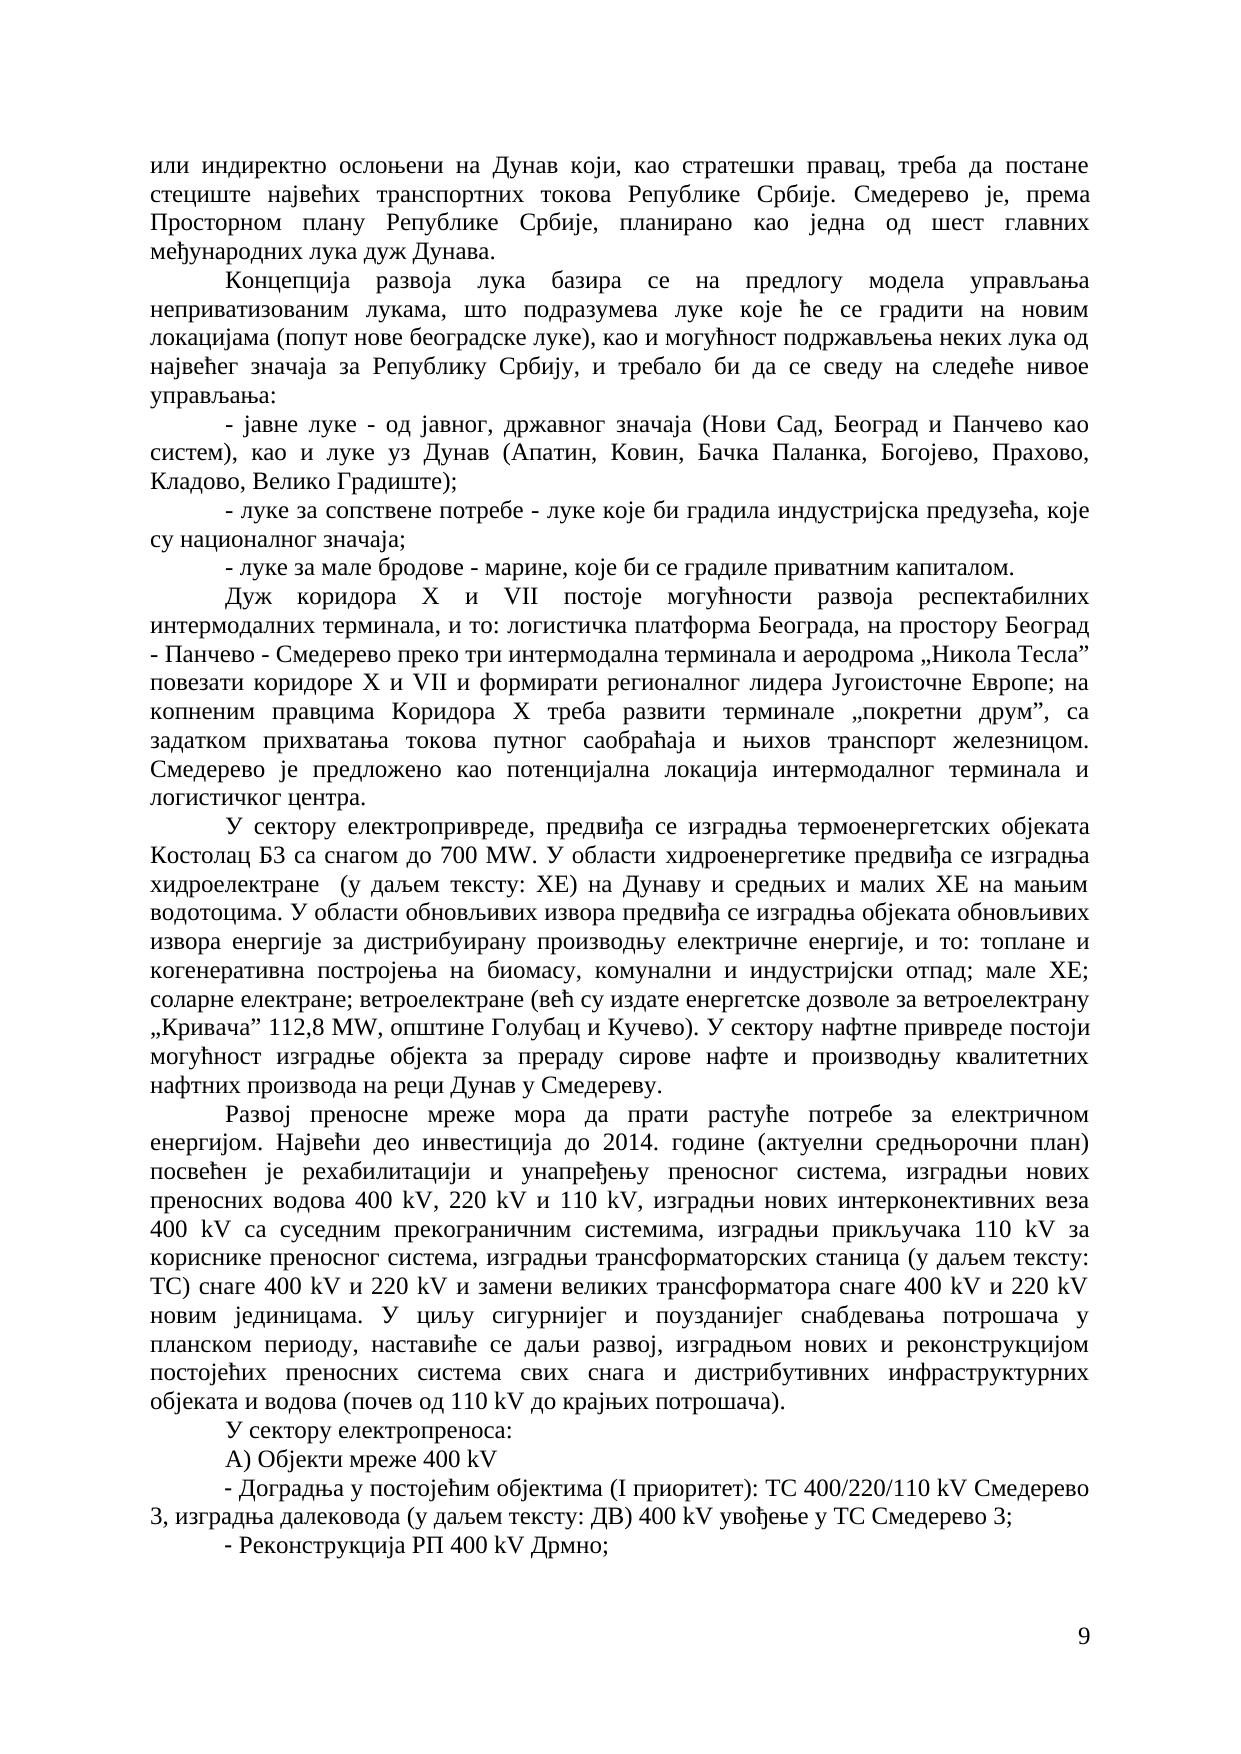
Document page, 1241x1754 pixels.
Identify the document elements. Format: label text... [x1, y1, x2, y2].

text Дуж коридора X и VII постоје могућности развоја респектабилних интермодалних терминала, и то: логистичка платформа Београда, на простору Београд - Панчево - Смедерево преко три интермодална терминала и аеродрома „Никола Тесла” повезати коридоре X и VII и формирати регионалног лидера Југоисточне Европе; на копненим правцима Коридора X треба развити терминале „покретни друм”, са задатком прихватања токова путног саобраћаја и њихов транспорт железницом. Смедерево је предложено као потенцијална локација интермодалног терминала и логистичког центра. [150, 581, 1090, 811]
text - луке за сопствене потребе - луке које би градила индустријска предузећа, које су националног значаја; [150, 495, 1090, 552]
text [150, 150, 1090, 265]
text У сектору електропреноса: [150, 1415, 1090, 1444]
text Концепција развоја лука базира се на предлогу модела управљања неприватизованим лукама, што подразумева луке које ће се градити на новим локацијама (попут нове београдске луке), као и могућност подржављења неких лука од највећег значаја за Републику Србију, и требало би да се сведу на следеће нивое управљања: [150, 265, 1090, 409]
text Развој преносне мреже мора да прати растуће потребе за електричном енергијом. Највећи део инвестиција до 2014. године (актуелни средњорочни план) посвећен је рехабилитацији и унапређењу преносног система, изградњи нових преносних водова 400 kV, 220 kV и 110 kV, изградњи нових интерконективних веза 400 kV са суседним прекограничним системима, изградњи прикључака 110 kV за кориснике преносног система, изградњи трансформаторских станица (у даљем тексту: ТС) снаге 400 kV и 220 kV и замени великих трансформатора снаге 400 kV и 220 kV новим јединицама. У циљу сигурнијег и поузданијег снабдевања потрошача у планском периоду, наставиће се даљи развој, изградњом нових и реконструкцијом постојећих преносних система свих снага и дистрибутивних инфраструктурних објеката и водова (почев од 110 kV до крајњих потрошача). [150, 1099, 1090, 1415]
text А) Објекти мреже 400 kV [187, 1444, 1090, 1472]
list Доградња у постојећим објектима (I приоритет): ТС 400/220/110 kV Смедерево 3, изградња далековода (у даљем тексту: ДВ) 400 kV увођење у ТС Смедерево 3; [150, 1472, 1090, 1530]
text - луке за мале бродове - марине, које би се градиле приватним капиталом. [150, 552, 1090, 581]
text - јавне луке - од јавног, државног значаја (Нови Сад, Београд и Панчево као систем), као и луке уз Дунав (Апатин, Ковин, Бачка Паланка, Богојево, Прахово, Кладово, Велико Градиште); [150, 409, 1090, 495]
text У сектору електропривреде, предвиђа се изградња термоенергетских објеката Костолац Б3 са снагом до 700 МW. У области хидроенергетике предвиђа се изградња хидроелектране (у даљем тексту: ХЕ) на Дунаву и средњих и малих ХЕ на мањим водотоцима. У области обновљивих извора предвиђа се изградња објеката обновљивих извора енергије за дистрибуирану производњу електричне енергије, и то: топлане и когенеративна постројења на биомасу, комунални и индустријски отпад; мале ХЕ; соларне електране; ветроелектране (већ су издате енергетске дозволе за ветроелектрану „Кривача” 112,8 MW, општине Голубац и Кучево). У сектору нафтне привреде постоји могућност изградње објекта за прераду сирове нафте и производњу квалитетних нафтних производа на реци Дунав у Смедереву. [150, 811, 1090, 1099]
list Реконструкција РП 400 kV Дрмно; [150, 1530, 1090, 1559]
